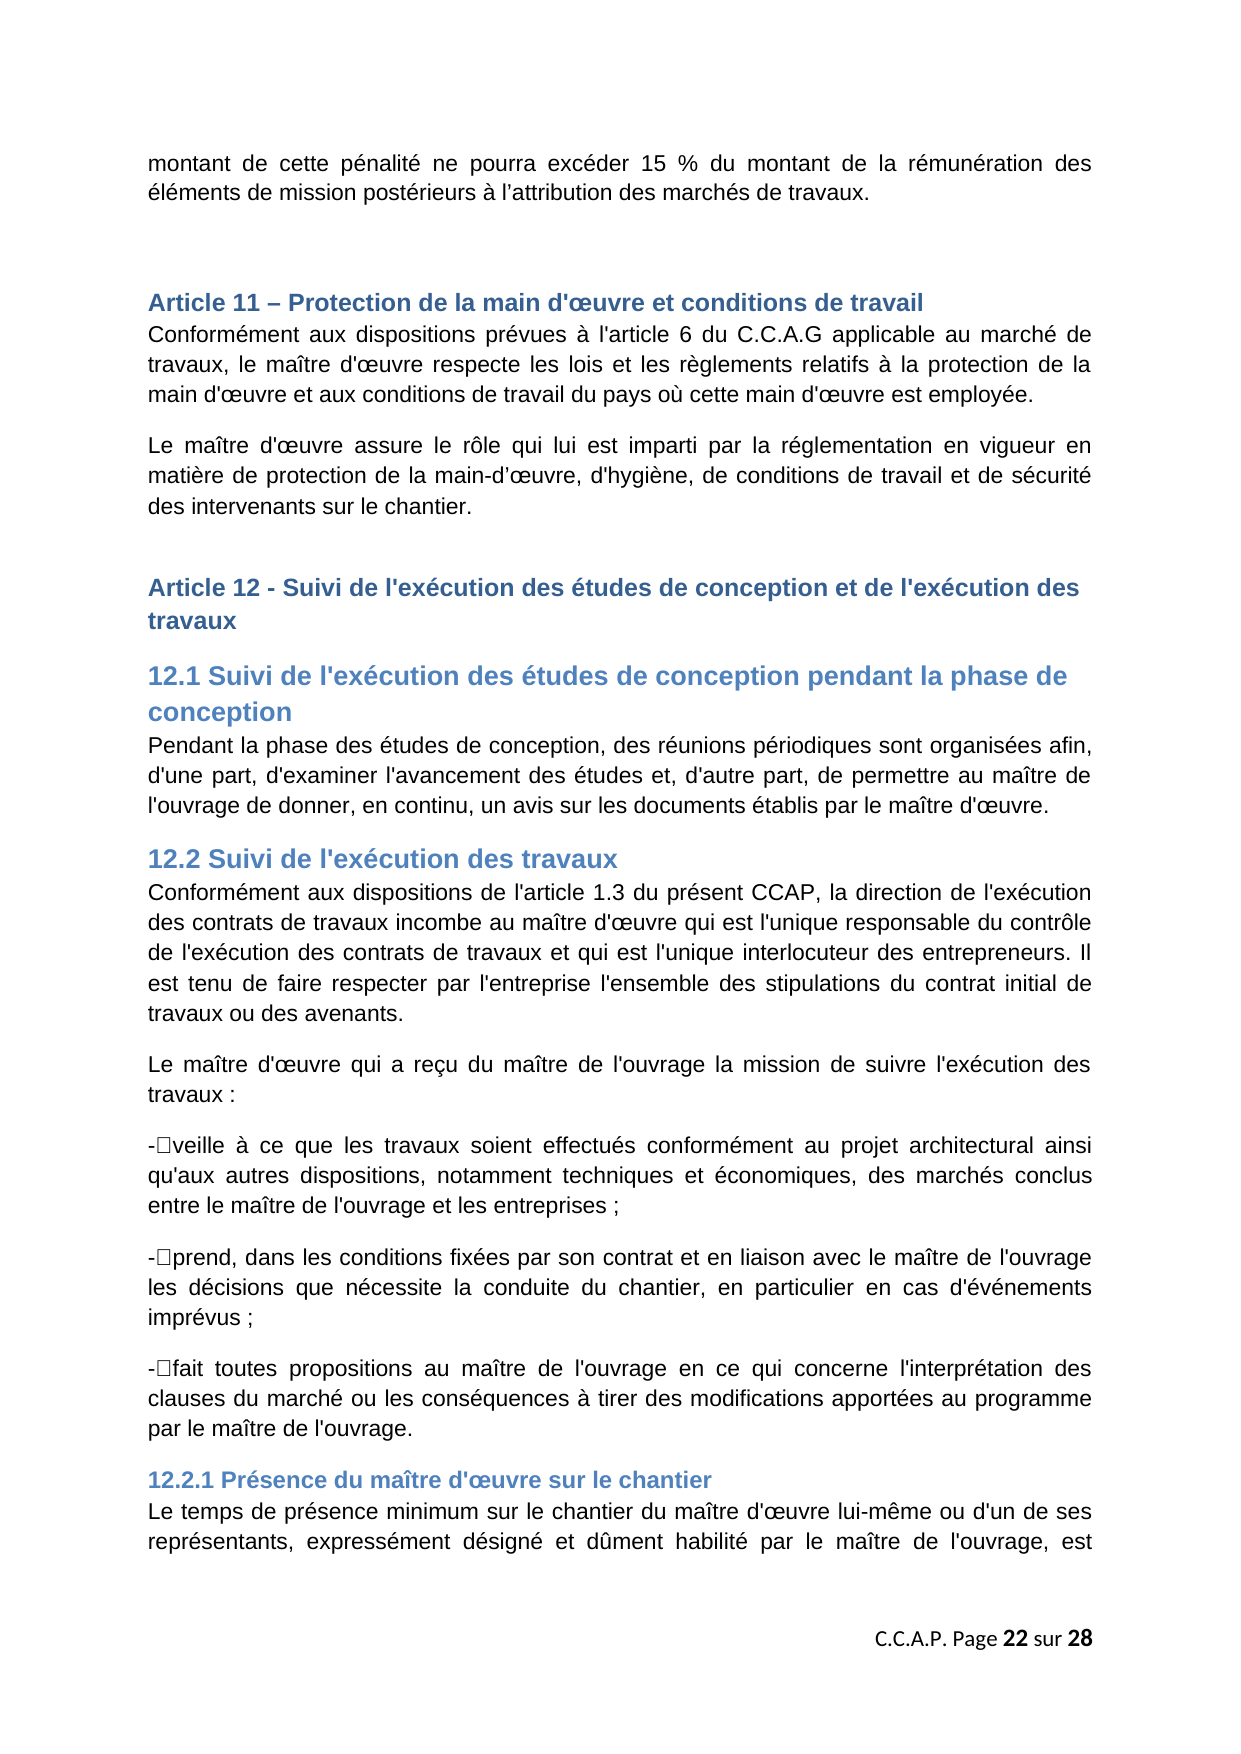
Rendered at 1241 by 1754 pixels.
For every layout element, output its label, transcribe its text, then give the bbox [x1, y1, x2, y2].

text Pendant la phase des études de conception, des réunions périodiques sont organisées afin, d'une part, d'examiner l'avancement des études et, d'autre part, de permettre au maître de l'ouvrage de donner, en continu, un avis sur les documents établis par le maître d'œuvre. [148, 732, 1093, 818]
text Le maître d'œuvre qui a reçu du maître de l'ouvrage la mission de suivre l'exécution des travaux : [148, 1051, 1093, 1107]
text Le maître d'œuvre assure le rôle qui lui est imparti par la réglementation en vigueur en matière de protection de la main-d’œuvre, d'hygiène, de conditions de travail et de sécurité des intervenants sur le chantier. [148, 432, 1093, 519]
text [148, 148, 1093, 206]
subtitle Article 12 - Suivi de l'exécution des études de conception et de l'exécution des travaux [148, 573, 1093, 634]
text -fait toutes propositions au maître de l'ouvrage en ce qui concerne l'interprétation des clauses du marché ou les conséquences à tirer des modifications apportées au programme par le maître de l'ouvrage. [148, 1355, 1093, 1442]
subtitle 12.2 Suivi de l'exécution des travaux [148, 843, 1093, 874]
text -veille à ce que les travaux soient effectués conformément au projet architectural ainsi qu'aux autres dispositions, notamment techniques et économiques, des marchés conclus entre le maître de l'ouvrage et les entreprises ; [148, 1132, 1093, 1219]
text Conformément aux dispositions prévues à l'article 6 du C.C.A.G applicable au marché de travaux, le maître d'œuvre respecte les lois et les règlements relatifs à la protection de la main d'œuvre et aux conditions de travail du pays où cette main d'œuvre est employée. [148, 321, 1093, 407]
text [148, 1498, 1093, 1555]
subtitle 12.2.1 Présence du maître d'œuvre sur le chantier [148, 1466, 1093, 1494]
subtitle Article 11 – Protection de la main d'œuvre et conditions de travail [148, 288, 1093, 316]
text Conformément aux dispositions de l'article 1.3 du présent CCAP, la direction de l'exécution des contrats de travaux incombe au maître d'œuvre qui est l'unique responsable du contrôle de l'exécution des contrats de travaux et qui est l'unique interlocuteur des entrepreneurs. Il est tenu de faire respecter par l'entreprise l'ensemble des stipulations du contrat initial de travaux ou des avenants. [148, 879, 1093, 1026]
subtitle 12.1 Suivi de l'exécution des études de conception pendant la phase de conception [148, 660, 1093, 727]
text -prend, dans les conditions fixées par son contrat et en liaison avec le maître de l'ouvrage les décisions que nécessite la conduite du chantier, en particulier en cas d'événements imprévus ; [148, 1243, 1093, 1330]
